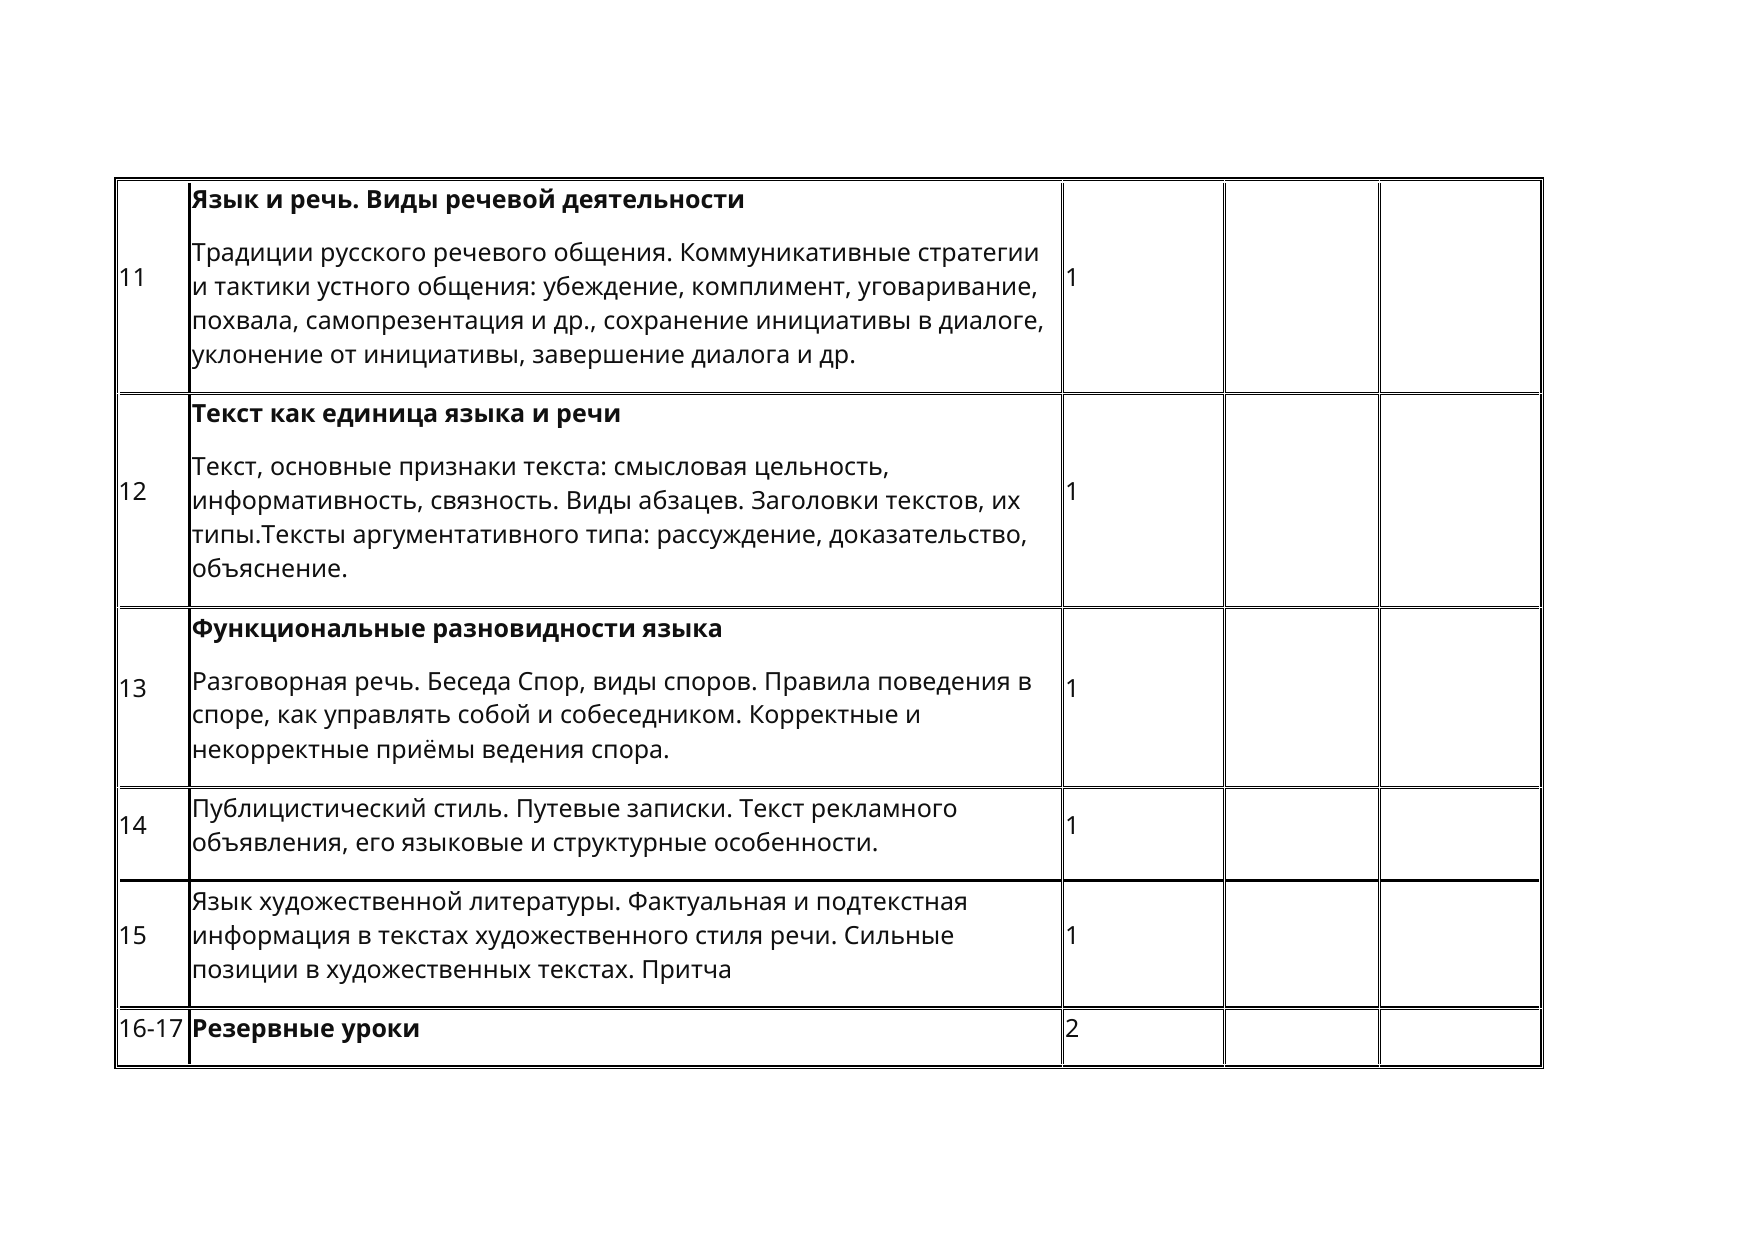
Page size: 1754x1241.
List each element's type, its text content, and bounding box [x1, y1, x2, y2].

table_cell 1 [1064, 609, 1223, 786]
table_cell [1381, 879, 1540, 1006]
table_cell 16-17 [118, 1006, 189, 1065]
table_cell [1226, 395, 1378, 606]
table_cell [1226, 789, 1378, 879]
table_cell [1225, 1010, 1379, 1065]
table_cell 12 [118, 391, 188, 606]
table_cell 15 [118, 879, 188, 1006]
table_cell Резервные уроки [189, 1010, 1062, 1065]
table_cell Язык и речь. Виды речевой деятельности Традиции русского речевого общения. Коммуникативные стратегии и тактики устного общения: убеждение, комплимент, уговаривание, похвала, самопрезентация и др., сохранение инициативы в диалоге, уклонение от инициативы, завершение диалога и др. [189, 181, 1062, 391]
table_cell 1 [1064, 882, 1223, 1006]
table_cell 1 [1063, 181, 1225, 391]
table_cell [1226, 882, 1378, 1006]
table_cell [1381, 391, 1541, 606]
table_cell [1380, 606, 1542, 786]
table_cell 11 [118, 181, 189, 391]
table_cell [1225, 181, 1379, 391]
table_cell 2 [1063, 1010, 1225, 1065]
table_cell 1 [1064, 395, 1223, 606]
table_cell [1380, 786, 1542, 879]
table_cell 1 [1064, 789, 1223, 879]
table_cell 14 [116, 786, 189, 879]
table_cell Публицистический стиль. Путевые записки. Текст рекламного объявления, его языковые и структурные особенности. [191, 789, 1061, 879]
table_cell Язык художественной литературы. Фактуальная и подтекстная информация в текстах художественного стиля речи. Сильные позиции в художественных текстах. Притча [191, 882, 1061, 1006]
table_cell Функциональные разновидности языка Разговорная речь. Беседа Спор, виды споров. Правила поведения в споре, как управлять собой и собеседником. Корректные и некорректные приёмы ведения спора. [191, 609, 1061, 786]
table_cell [1380, 1006, 1541, 1065]
table_cell Текст как единица языка и речи Текст, основные признаки текста: смысловая цельность, информативность, связность. Виды абзацев. Заголовки текстов, их типы.Тексты аргументативного типа: рассуждение, доказательство, объяснение. [191, 395, 1061, 606]
table_cell [1380, 181, 1540, 391]
table_cell 13 [116, 606, 189, 786]
table_cell [1226, 609, 1378, 786]
